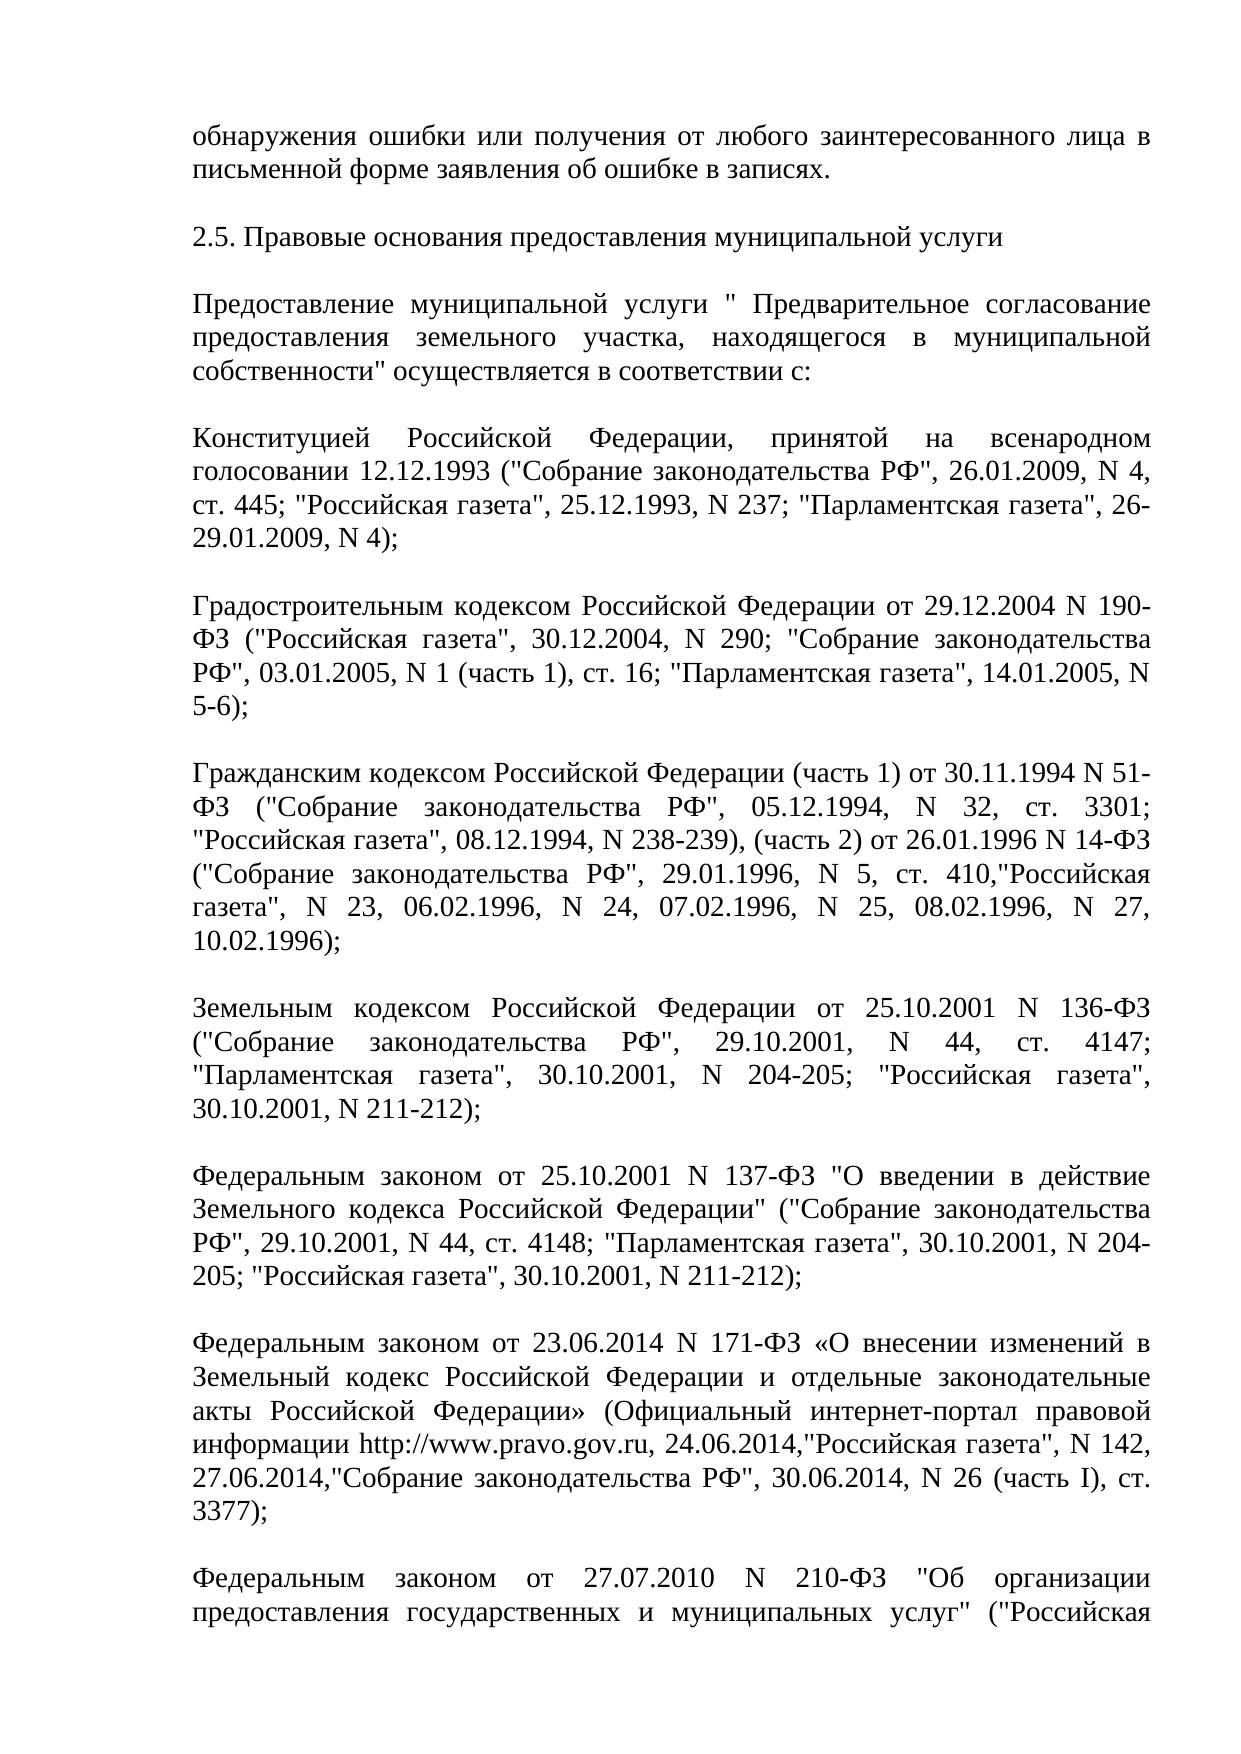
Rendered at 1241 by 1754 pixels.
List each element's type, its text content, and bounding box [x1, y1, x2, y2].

text Градостроительным кодексом Российской Федерации от 29.12.2004 N 190-ФЗ ("Российская газета", 30.12.2004, N 290; "Собрание законодательства РФ", 03.01.2005, N 1 (часть 1), ст. 16; "Парламентская газета", 14.01.2005, N 5-6); [192, 588, 1152, 722]
text Федеральным законом от 25.10.2001 N 137-ФЗ "О введении в действие Земельного кодекса Российской Федерации" ("Собрание законодательства РФ", 29.10.2001, N 44, ст. 4148; "Парламентская газета", 30.10.2001, N 204-205; "Российская газета", 30.10.2001, N 211-212); [192, 1158, 1152, 1292]
text Гражданским кодексом Российской Федерации (часть 1) от 30.11.1994 N 51-ФЗ ("Собрание законодательства РФ", 05.12.1994, N 32, ст. 3301; "Российская газета", 08.12.1994, N 238-239), (часть 2) от 26.01.1996 N 14-ФЗ ("Собрание законодательства РФ", 29.01.1996, N 5, ст. 410,"Российская газета", N 23, 06.02.1996, N 24, 07.02.1996, N 25, 08.02.1996, N 27, 10.02.1996); [192, 755, 1152, 957]
text Предоставление муниципальной услуги " Предварительное согласование предоставления земельного участка, находящегося в муниципальной собственности" осуществляется в соответствии с: [192, 286, 1152, 386]
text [192, 118, 1152, 185]
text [192, 1560, 1152, 1627]
text Конституцией Российской Федерации, принятой на всенародном голосовании 12.12.1993 ("Собрание законодательства РФ", 26.01.2009, N 4, ст. 445; "Российская газета", 25.12.1993, N 237; "Парламентская газета", 26-29.01.2009, N 4); [192, 420, 1152, 554]
text 2.5. Правовые основания предоставления муниципальной услуги [192, 219, 1152, 252]
text Федеральным законом от 23.06.2014 N 171-ФЗ «О внесении изменений в Земельный кодекс Российской Федерации и отдельные законодательные акты Российской Федерации» (Официальный интернет-портал правовой информации http://www.pravo.gov.ru, 24.06.2014,"Российская газета", N 142, 27.06.2014,"Собрание законодательства РФ", 30.06.2014, N 26 (часть I), ст. 3377); [192, 1326, 1152, 1527]
text Земельным кодексом Российской Федерации от 25.10.2001 N 136-ФЗ ("Собрание законодательства РФ", 29.10.2001, N 44, ст. 4147; "Парламентская газета", 30.10.2001, N 204-205; "Российская газета", 30.10.2001, N 211-212); [192, 990, 1152, 1124]
